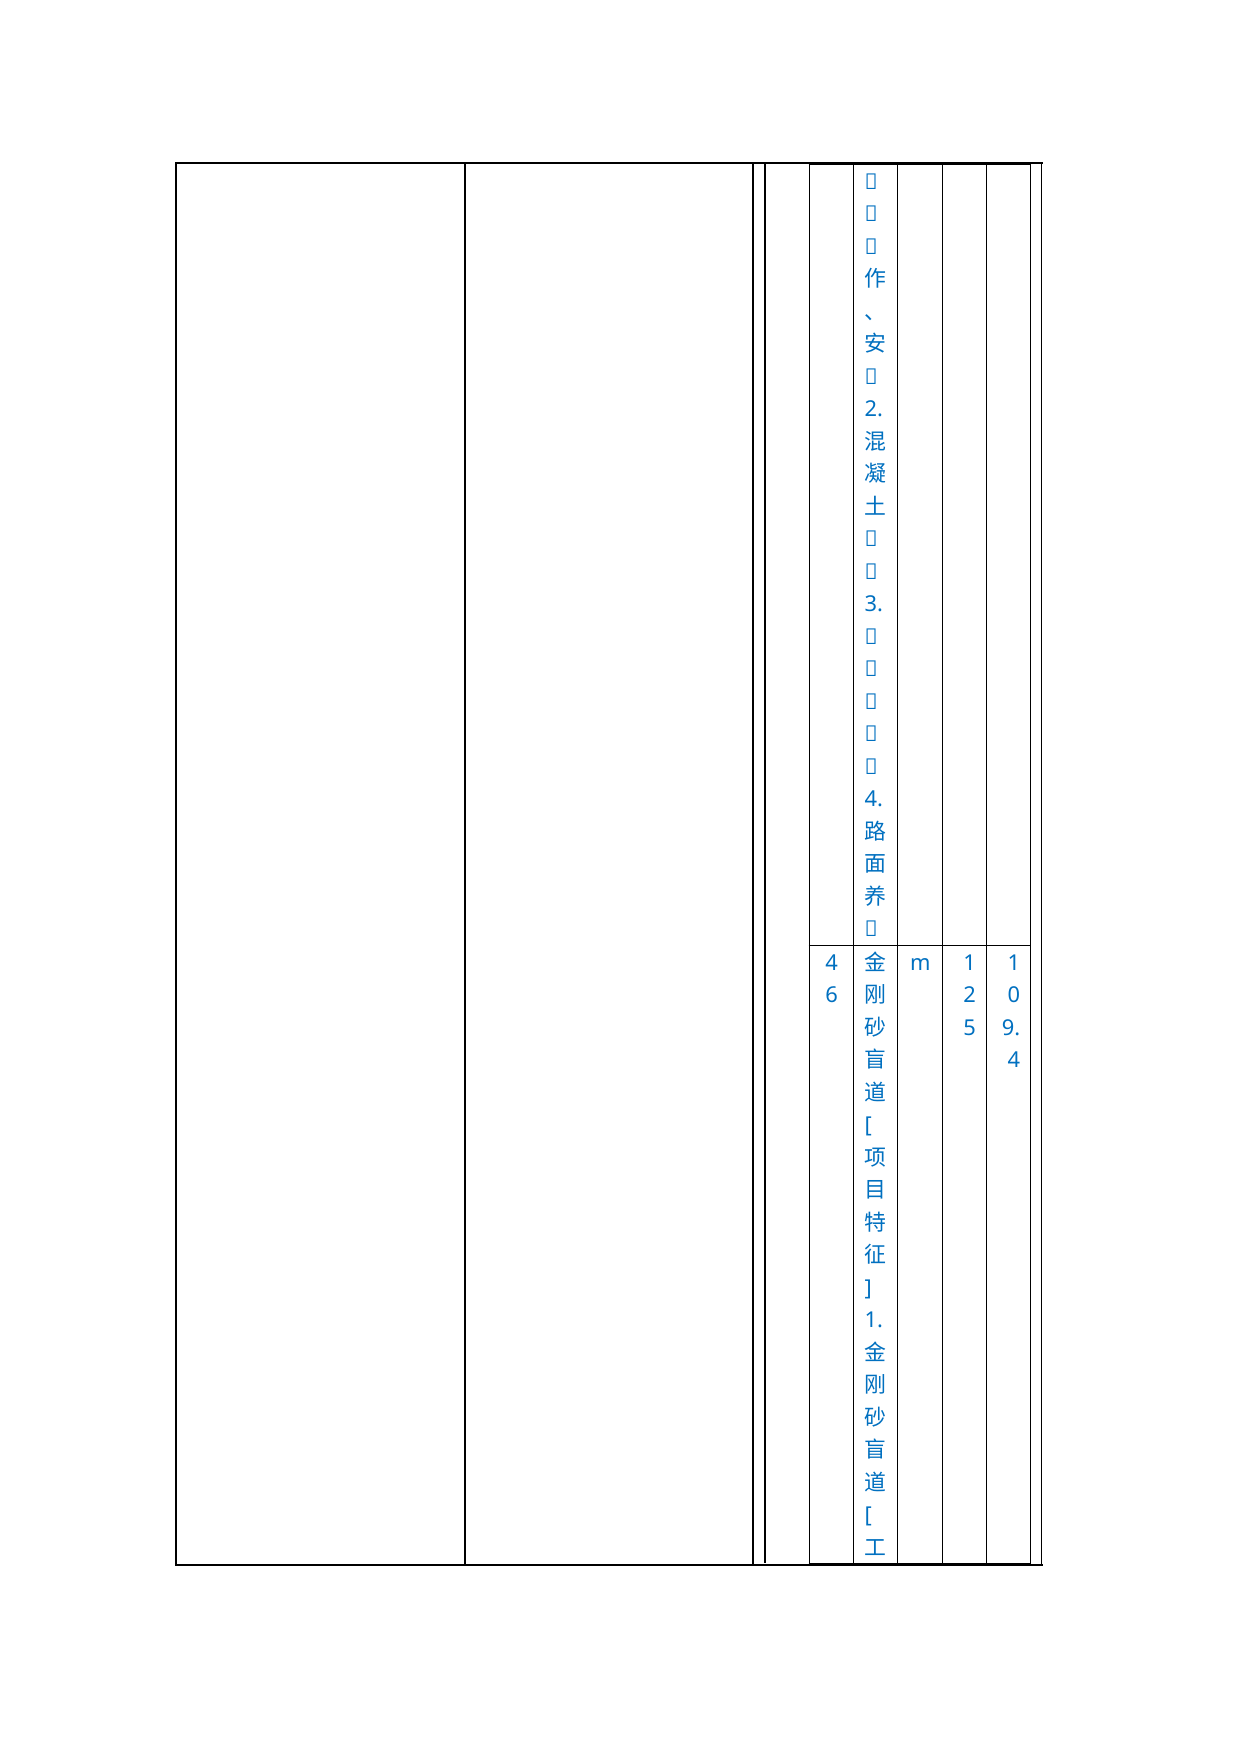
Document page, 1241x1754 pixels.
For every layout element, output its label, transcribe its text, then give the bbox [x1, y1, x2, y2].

table_cell [466, 164, 752, 1564]
table_cell 2 [177, 164, 464, 1564]
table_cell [1031, 164, 1041, 1564]
